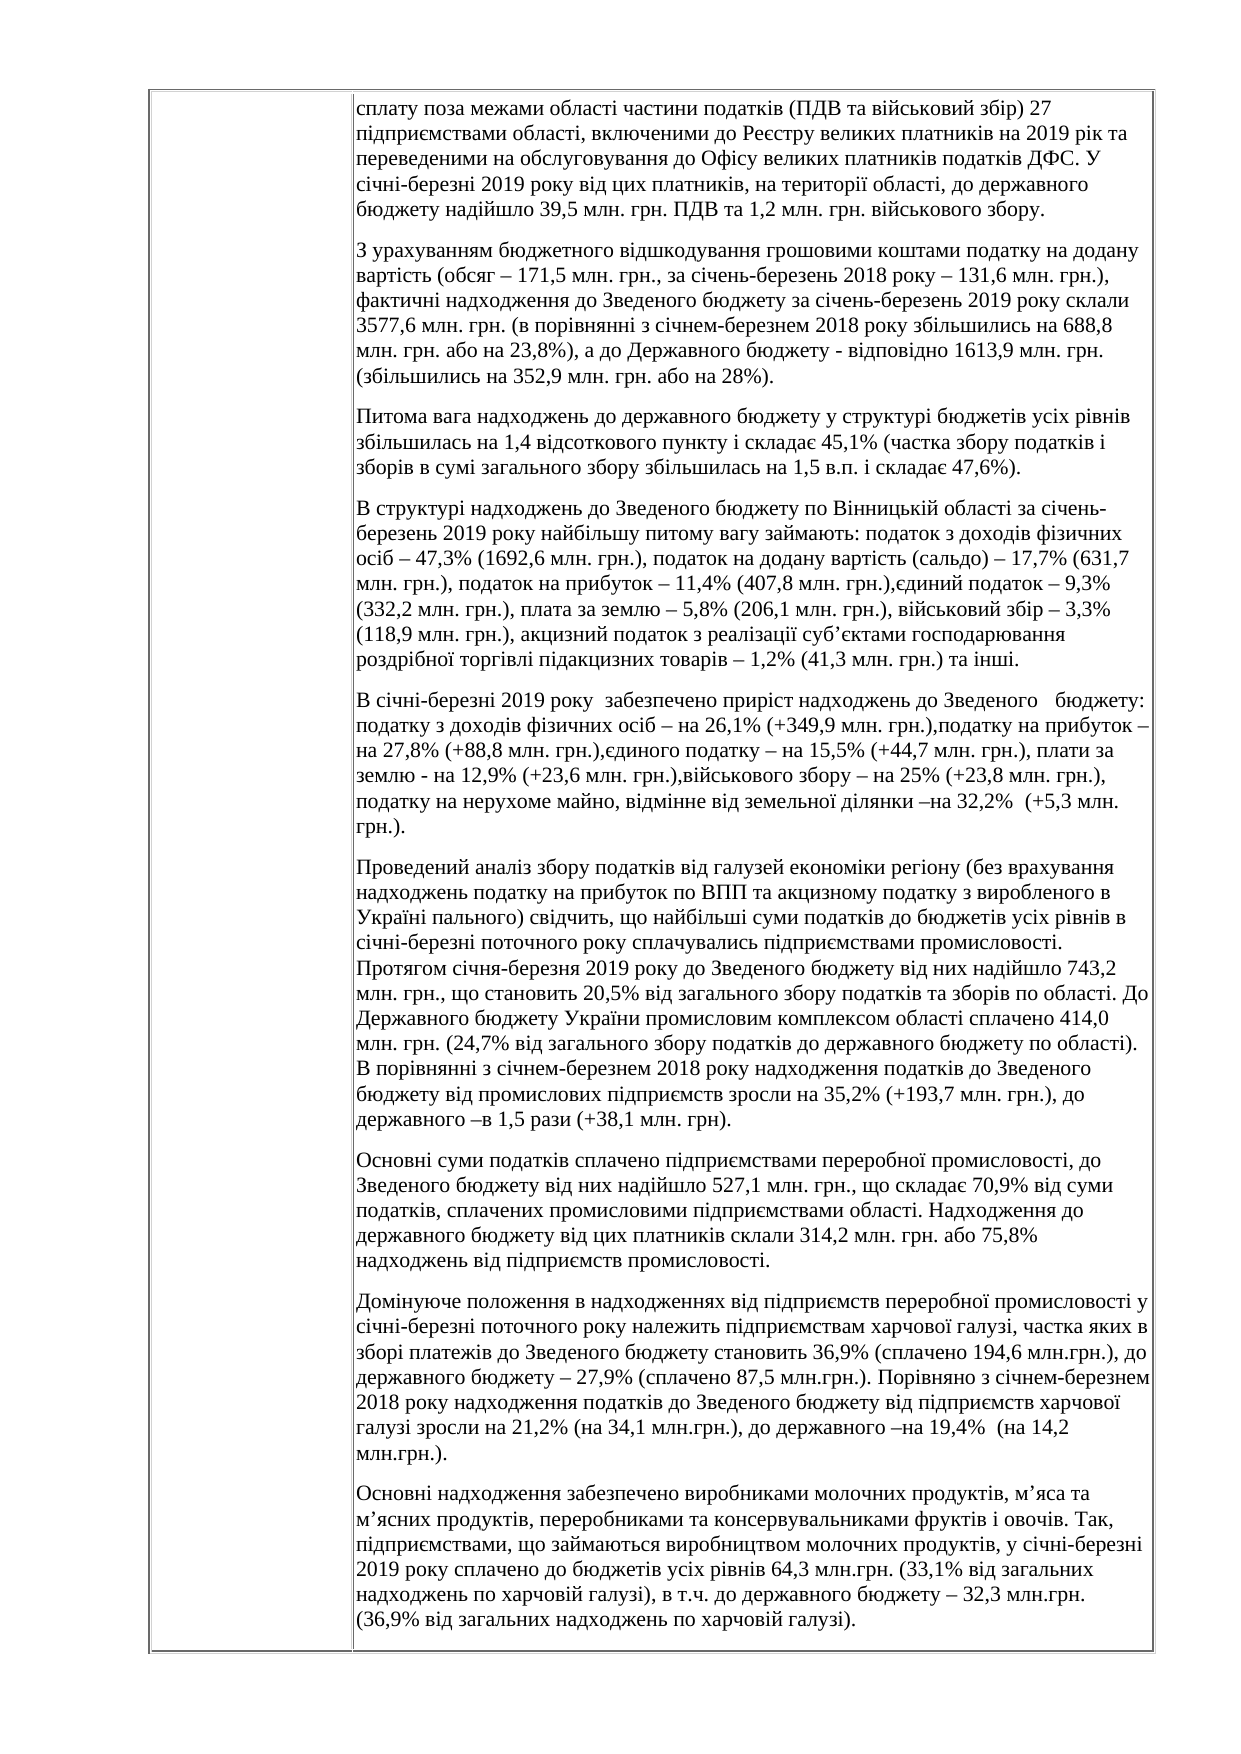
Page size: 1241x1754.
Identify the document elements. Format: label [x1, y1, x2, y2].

table_header [152, 92, 353, 1650]
table_header [353, 92, 1152, 1650]
